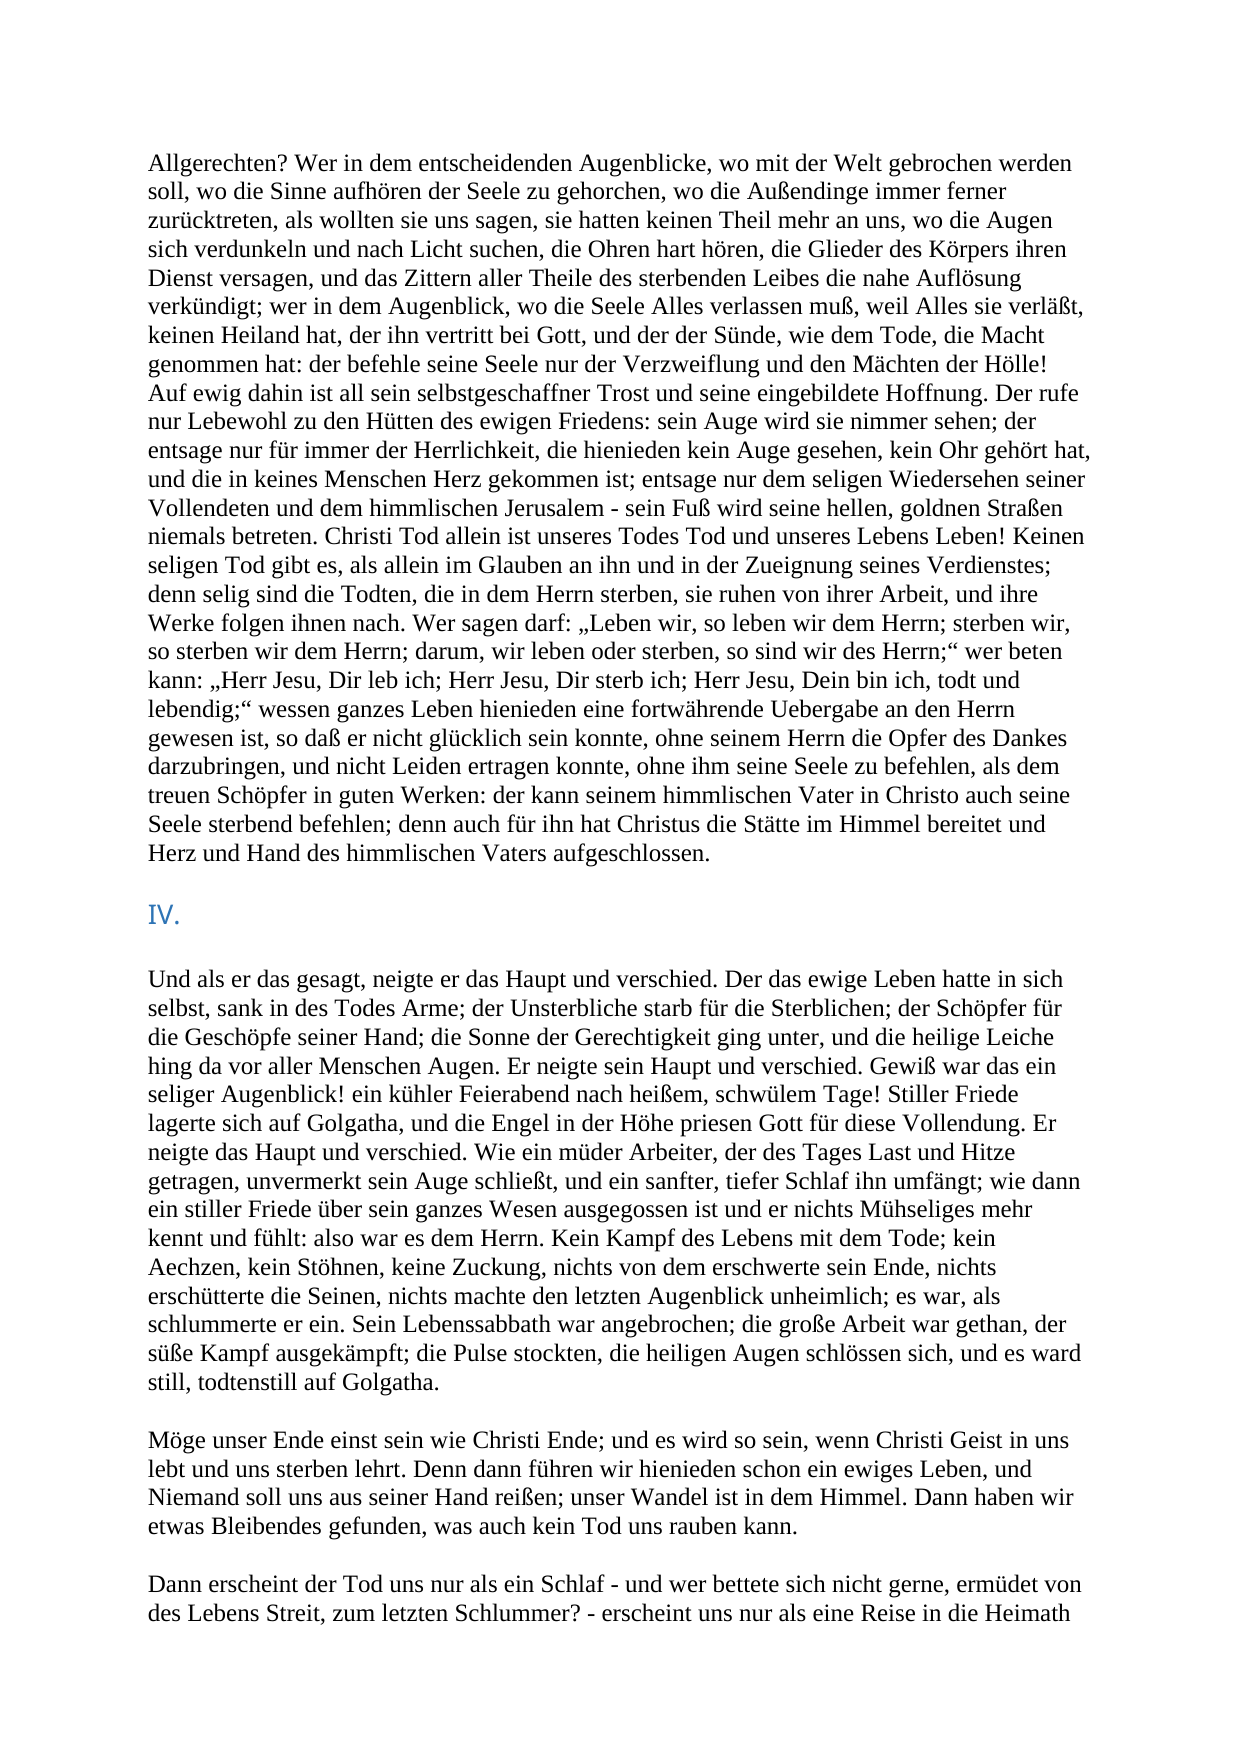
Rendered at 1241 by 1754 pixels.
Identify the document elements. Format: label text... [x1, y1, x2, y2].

text Möge unser Ende einst sein wie Christi Ende; und es wird so sein, wenn Christi Geist in uns lebt und uns sterben lehrt. Denn dann führen wir hienieden schon ein ewiges Leben, und Niemand soll uns aus seiner Hand reißen; unser Wandel ist in dem Himmel. Dann haben wir etwas Bleibendes gefunden, was auch kein Tod uns rauben kann. [148, 1425, 1093, 1540]
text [148, 148, 1093, 866]
text Und als er das gesagt, neigte er das Haupt und verschied. Der das ewige Leben hatte in sich selbst, sank in des Todes Arme; der Unsterbliche starb für die Sterblichen; der Schöpfer für die Geschöpfe seiner Hand; die Sonne der Gerechtigkeit ging unter, und die heilige Leiche hing da vor aller Menschen Augen. Er neigte sein Haupt und verschied. Gewiß war das ein seliger Augenblick! ein kühler Feierabend nach heißem, schwülem Tage! Stiller Friede lagerte sich auf Golgatha, und die Engel in der Höhe priesen Gott für diese Vollendung. Er neigte das Haupt und verschied. Wie ein müder Arbeiter, der des Tages Last und Hitze getragen, unvermerkt sein Auge schließt, und ein sanfter, tiefer Schlaf ihn umfängt; wie dann ein stiller Friede über sein ganzes Wesen ausgegossen ist und er nichts Mühseliges mehr kennt und fühlt: also war es dem Herrn. Kein Kampf des Lebens mit dem Tode; kein Aechzen, kein Stöhnen, keine Zuckung, nichts von dem erschwerte sein Ende, nichts erschütterte die Seinen, nichts machte den letzten Augenblick unheimlich; es war, als schlummerte er ein. Sein Lebenssabbath war angebrochen; die große Arbeit war gethan, der süße Kampf ausgekämpft; die Pulse stockten, die heiligen Augen schlössen sich, und es ward still, todtenstill auf Golgatha. [148, 964, 1093, 1396]
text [148, 1569, 1093, 1627]
subtitle IV. [148, 896, 1093, 932]
